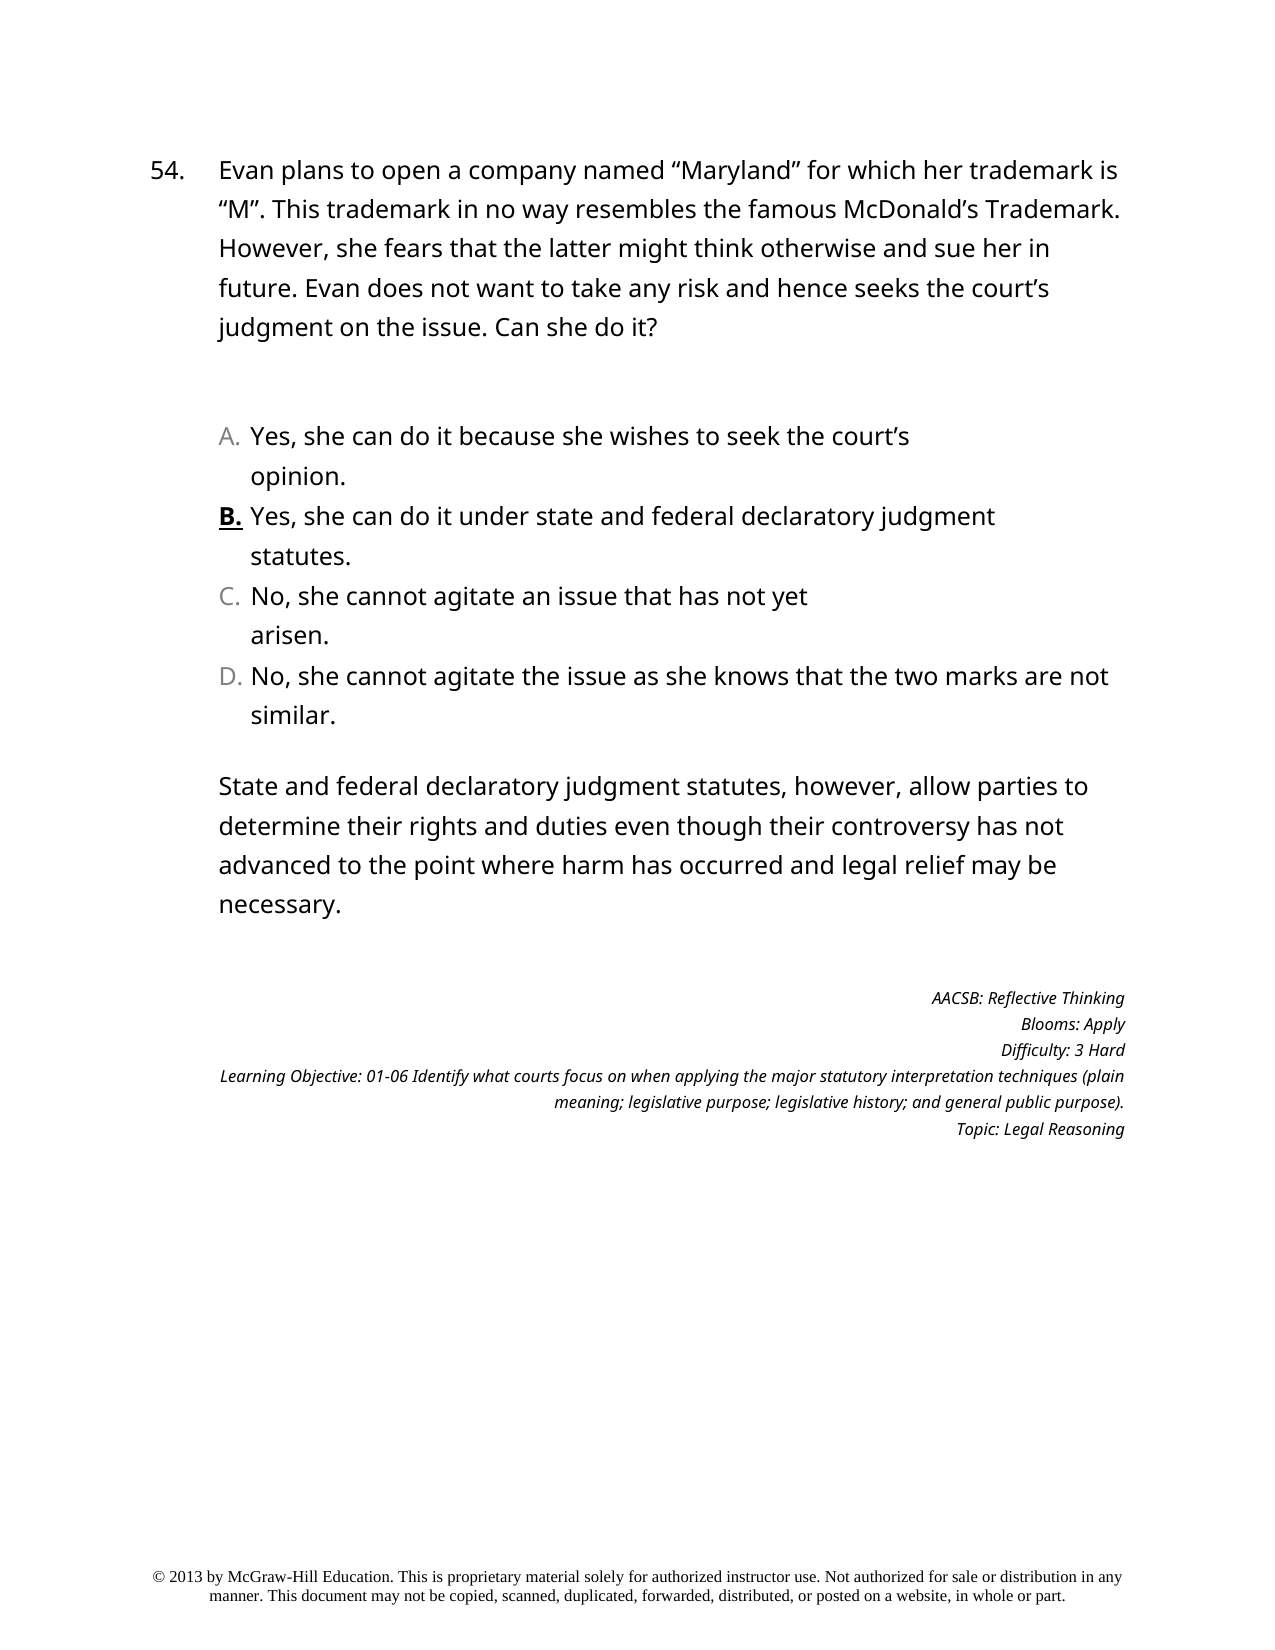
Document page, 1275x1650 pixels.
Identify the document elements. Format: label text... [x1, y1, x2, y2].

table_header Evan plans to open a company named “Maryland” for which her trademark is “M”. This trademark in no way resembles the famous McDonald’s Trademark. However, she fears that the latter might think otherwise and sue her in future. Evan does not want to take any risk and hence seeks the court’s judgment on the issue. Can she do it? State and federal declaratory judgment statutes, however, allow parties to determine their rights and duties even though their controversy has not advanced to the point where harm has occurred and legal relief may be necessary. [218, 153, 1125, 958]
table_header AACSB: Reflective Thinking Blooms: Apply Difficulty: 3 Hard Learning Objective: 01-06 Identify what courts focus on when applying the major statutory interpretation techniques (plain meaning; legislative purpose; legislative history; and general public purpose). Topic: Legal Reasoning [150, 987, 1125, 1176]
table_header 54. [150, 153, 218, 958]
